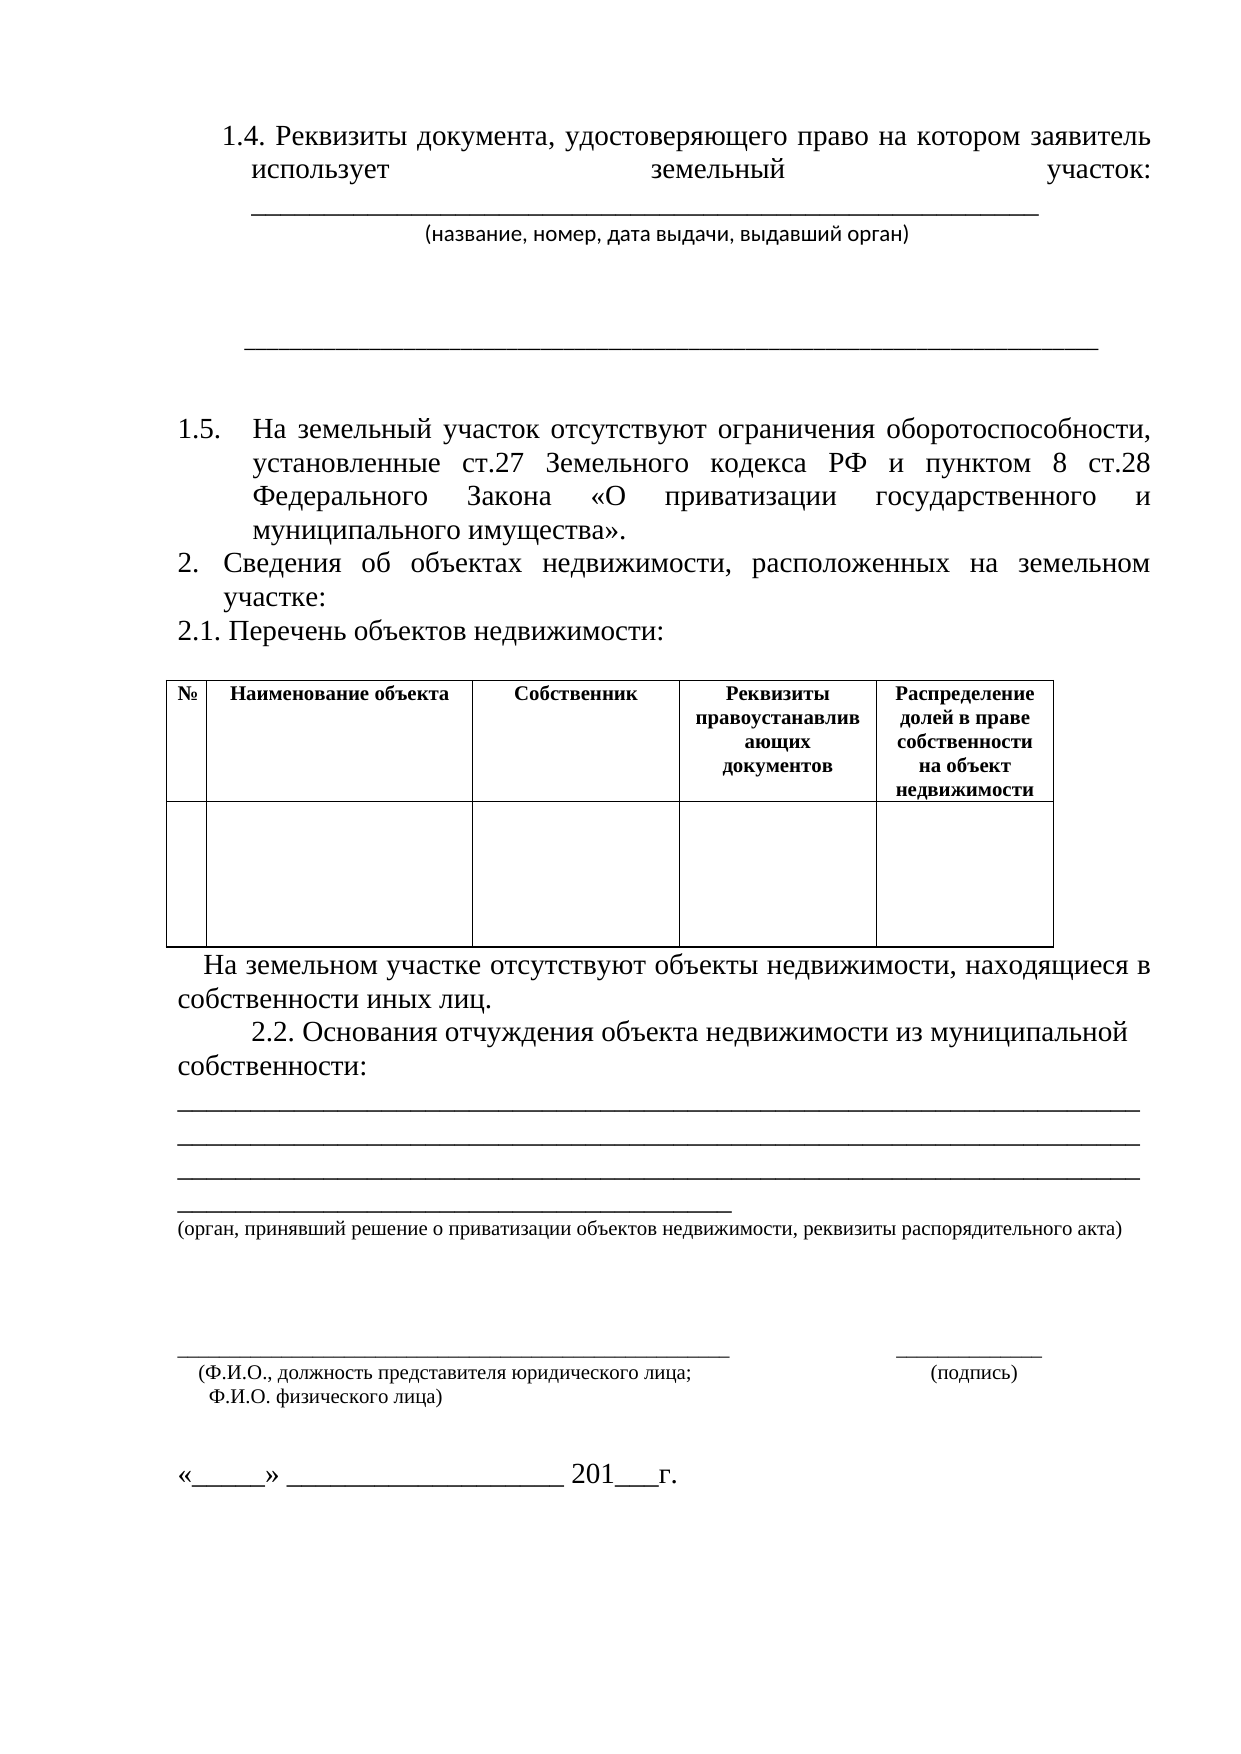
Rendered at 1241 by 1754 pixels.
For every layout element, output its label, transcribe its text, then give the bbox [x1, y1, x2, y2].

table_cell [473, 802, 679, 946]
text На земельном участке отсутствуют объекты недвижимости, находящиеся в собственности иных лиц. [177, 947, 1152, 1014]
text «_____» ___________________ 201___г. [177, 1456, 1152, 1490]
text (Ф.И.О., должность представителя юридического лица; (подпись) [177, 1360, 1152, 1384]
text 2.1. Перечень объектов недвижимости: [177, 613, 1152, 646]
text 1.4. Реквизиты документа, удостоверяющего право на котором заявитель использует земельный участок: ______________________________________________________ [222, 118, 1152, 219]
list Сведения об объектах недвижимости, расположенных на земельном участке: [177, 546, 1152, 613]
text 2.2. Основания отчуждения объекта недвижимости из муниципальной собственности: ____________________________________________________________________________________________________________________________________________________________________________________________________________________________________________ [177, 1014, 1152, 1216]
table_header Собственник [473, 681, 679, 801]
table_cell [207, 802, 472, 946]
list На земельный участок отсутствуют ограничения оборотоспособности, установленные ст.27 Земельного кодекса РФ и пунктом 8 ст.28 Федерального Закона «О приватизации государственного и муниципального имущества». [177, 411, 1152, 546]
table_header Распределение долей в праве собственности на объект недвижимости [877, 681, 1053, 801]
text (название, номер, дата выдачи, выдавший орган) [177, 219, 1152, 247]
table_header Наименование объекта [207, 681, 472, 801]
table_cell [167, 802, 206, 946]
table_header № [167, 681, 206, 801]
text Ф.И.О. физического лица) [177, 1384, 1152, 1408]
text ___________________________________________________________________________ [177, 325, 1152, 353]
table_header Реквизиты правоустанавливающих документов [680, 681, 876, 801]
text _____________________________________________________ ______________ [177, 1336, 1152, 1360]
table_cell [680, 802, 876, 946]
text (орган, принявший решение о приватизации объектов недвижимости, реквизиты распорядительного акта) [177, 1216, 1152, 1240]
table_cell [877, 802, 1053, 946]
